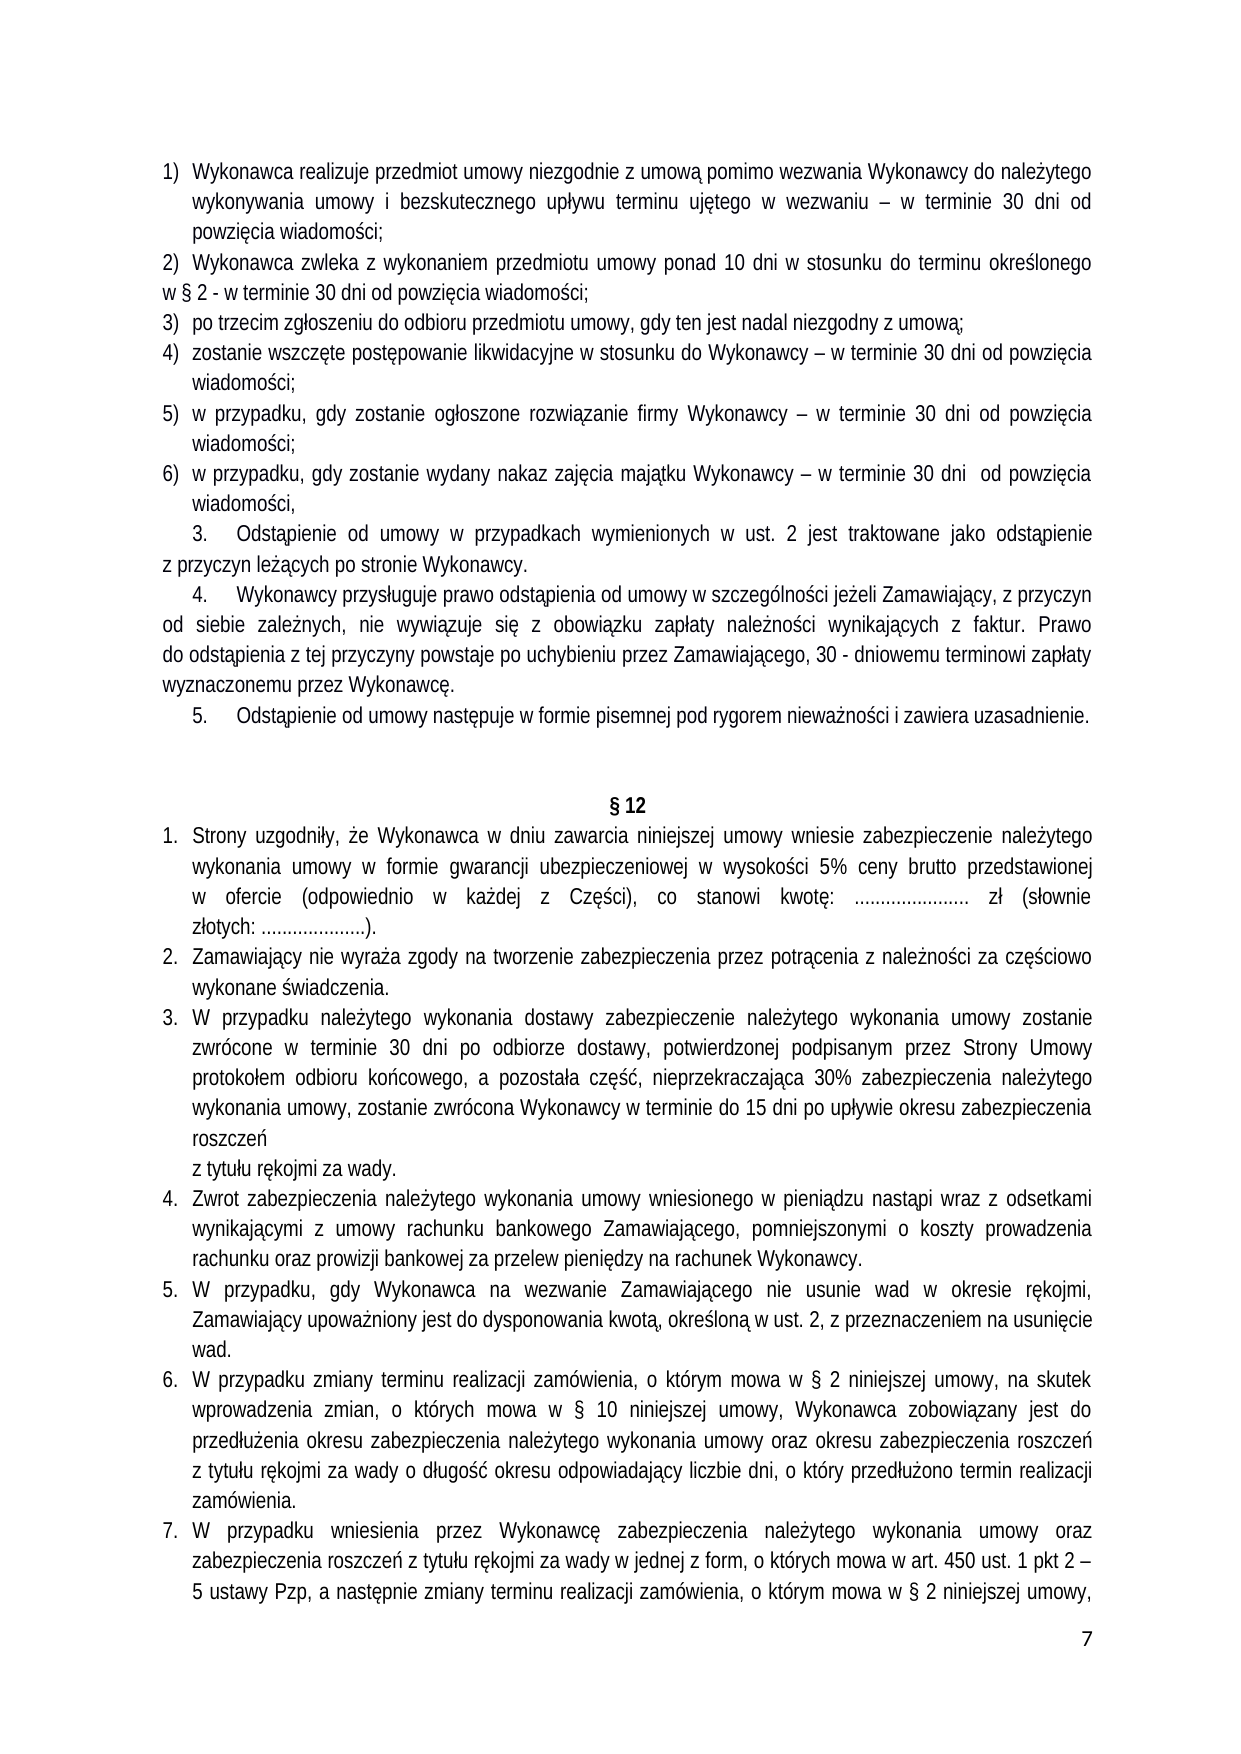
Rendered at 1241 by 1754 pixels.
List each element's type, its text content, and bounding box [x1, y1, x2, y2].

text 5. Odstąpienie od umowy następuje w formie pisemnej pod rygorem nieważności i zawiera uzasadnienie. [162, 702, 1093, 728]
list W przypadku zmiany terminu realizacji zamówienia, o którym mowa w § 2 niniejszej umowy, na skutek wprowadzenia zmian, o których mowa w § 10 niniejszej umowy, Wykonawca zobowiązany jest do przedłużenia okresu zabezpieczenia należytego wykonania umowy oraz okresu zabezpieczenia roszczeń z tytułu rękojmi za wady o długość okresu odpowiadający liczbie dni, o który przedłużono termin realizacji zamówienia. [162, 1366, 1093, 1513]
list Wykonawca realizuje przedmiot umowy niezgodnie z umową pomimo wezwania Wykonawcy do należytego wykonywania umowy i bezskutecznego upływu terminu ujętego w wezwaniu – w terminie 30 dni od powzięcia wiadomości; [162, 158, 1093, 244]
list zostanie wszczęte postępowanie likwidacyjne w stosunku do Wykonawcy – w terminie 30 dni od powzięcia wiadomości; [162, 339, 1093, 396]
list W przypadku, gdy Wykonawca na wezwanie Zamawiającego nie usunie wad w okresie rękojmi, Zamawiający upoważniony jest do dysponowania kwotą, określoną w ust. 2, z przeznaczeniem na usunięcie wad. [162, 1276, 1093, 1362]
list w przypadku, gdy zostanie ogłoszone rozwiązanie firmy Wykonawcy – w terminie 30 dni od powzięcia wiadomości; [162, 399, 1093, 456]
list po trzecim zgłoszeniu do odbioru przedmiotu umowy, gdy ten jest nadal niezgodny z umową; [162, 309, 1093, 335]
list Wykonawca zwleka z wykonaniem przedmiotu umowy ponad 10 dni w stosunku do terminu określonego w § 2 - w terminie 30 dni od powzięcia wiadomości; [162, 248, 1093, 305]
list Zwrot zabezpieczenia należytego wykonania umowy wniesionego w pieniądzu nastąpi wraz z odsetkami wynikającymi z umowy rachunku bankowego Zamawiającego, pomniejszonymi o koszty prowadzenia rachunku oraz prowizji bankowej za przelew pieniędzy na rachunek Wykonawcy. [162, 1185, 1093, 1272]
text § 12 [162, 792, 1093, 818]
list W przypadku należytego wykonania dostawy zabezpieczenie należytego wykonania umowy zostanie zwrócone w terminie 30 dni po odbiorze dostawy, potwierdzonej podpisanym przez Strony Umowy protokołem odbioru końcowego, a pozostała część, nieprzekraczająca 30% zabezpieczenia należytego wykonania umowy, zostanie zwrócona Wykonawcy w terminie do 15 dni po upływie okresu zabezpieczenia roszczeń z tytułu rękojmi za wady. [162, 1004, 1093, 1181]
text 4. Wykonawcy przysługuje prawo odstąpienia od umowy w szczególności jeżeli Zamawiający, z przyczyn od siebie zależnych, nie wywiązuje się z obowiązku zapłaty należności wynikających z faktur. Prawo do odstąpienia z tej przyczyny powstaje po uchybieniu przez Zamawiającego, 30 - dniowemu terminowi zapłaty wyznaczonemu przez Wykonawcę. [162, 581, 1093, 698]
text 3. Odstąpienie od umowy w przypadkach wymienionych w ust. 2 jest traktowane jako odstąpienie z przyczyn leżących po stronie Wykonawcy. [162, 520, 1093, 577]
list Zamawiający nie wyraża zgody na tworzenie zabezpieczenia przez potrącenia z należności za częściowo wykonane świadczenia. [162, 943, 1093, 1000]
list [162, 1517, 1093, 1604]
list w przypadku, gdy zostanie wydany nakaz zajęcia majątku Wykonawcy – w terminie 30 dni od powzięcia wiadomości, [162, 460, 1093, 516]
list Strony uzgodniły, że Wykonawca w dniu zawarcia niniejszej umowy wniesie zabezpieczenie należytego wykonania umowy w formie gwarancji ubezpieczeniowej w wysokości 5% ceny brutto przedstawionej w ofercie (odpowiednio w każdej z Części), co stanowi kwotę: ...................... zł (słownie złotych: ....................). [162, 822, 1093, 939]
